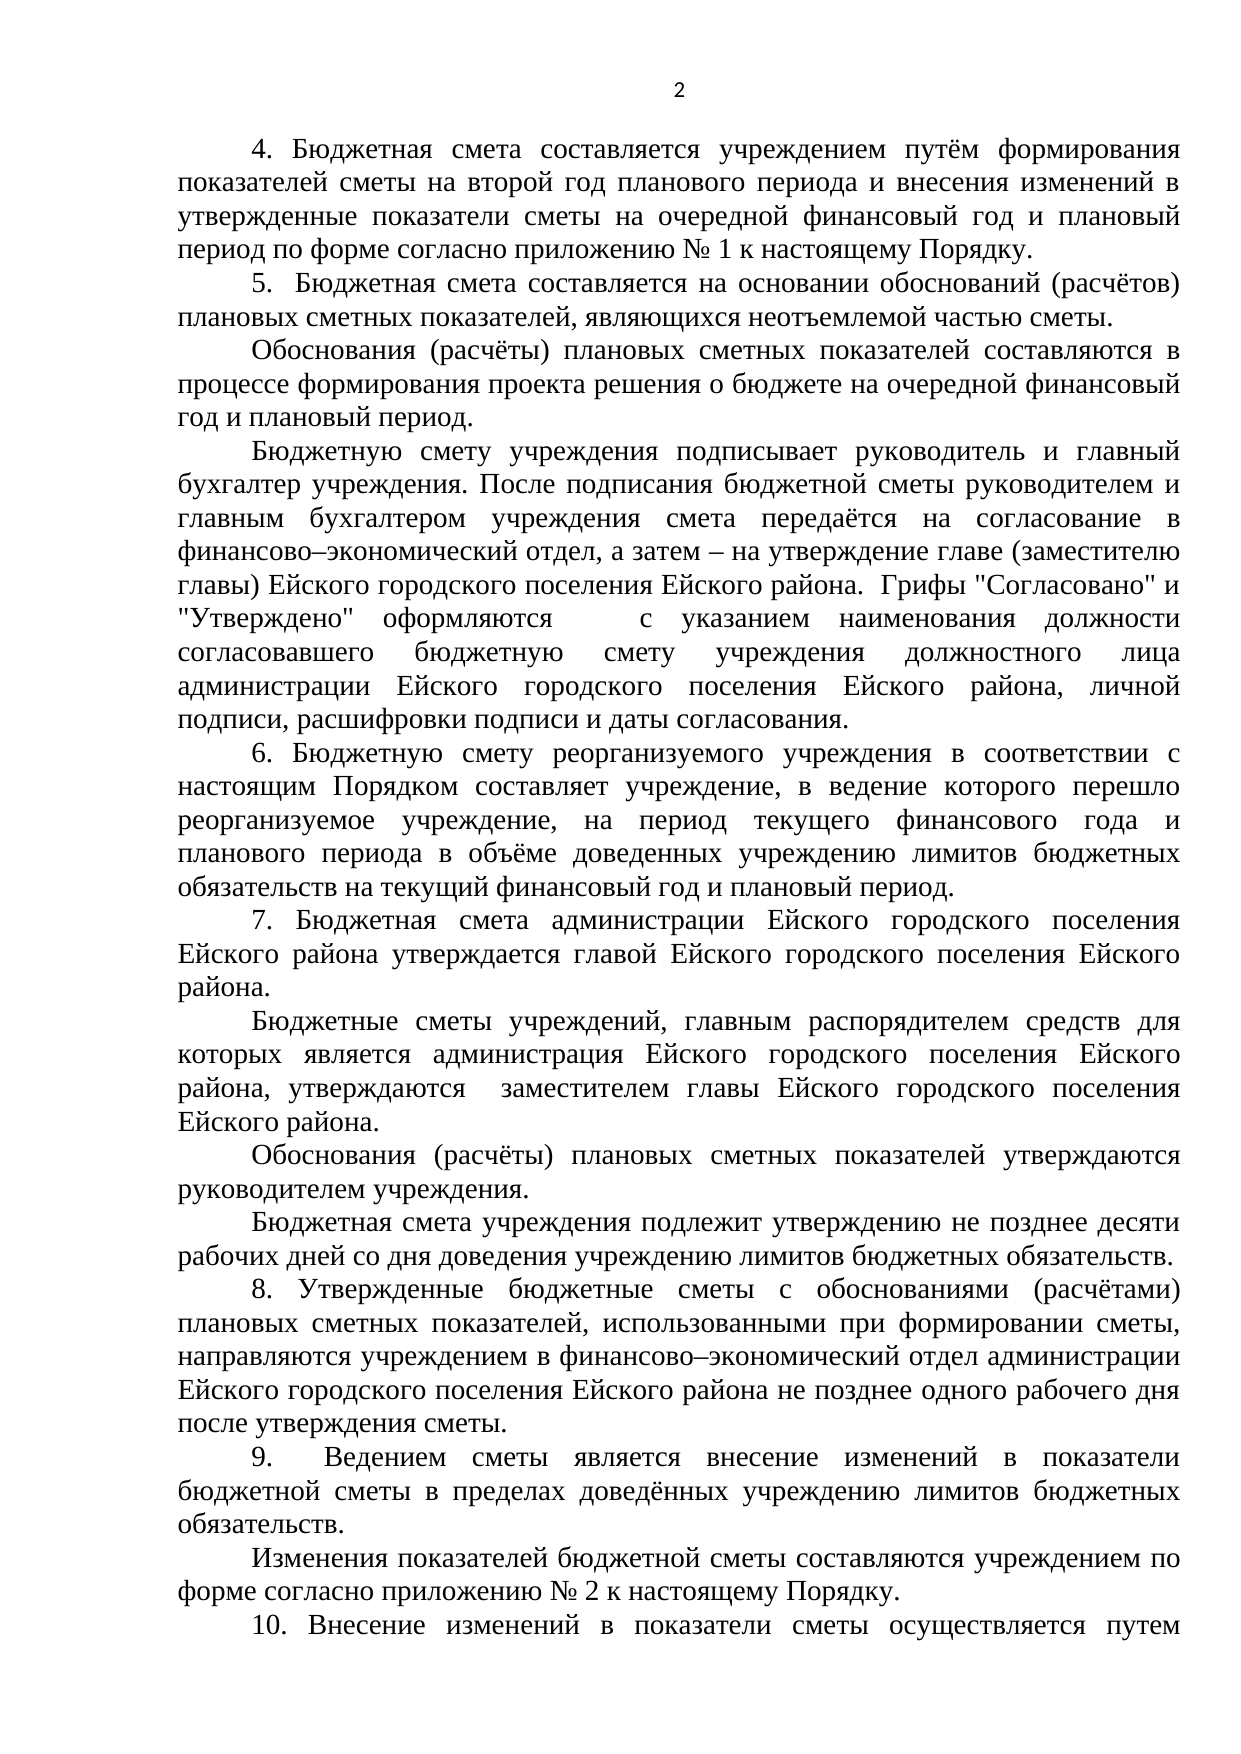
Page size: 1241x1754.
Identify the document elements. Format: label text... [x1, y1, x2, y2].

text 7. Бюджетная смета администрации Ейского городского поселения Ейского района утверждается главой Ейского городского поселения Ейского района. [177, 902, 1181, 1003]
text Обоснования (расчёты) плановых сметных показателей утверждаются руководителем учреждения. [177, 1137, 1181, 1204]
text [177, 1607, 1181, 1640]
text 6. Бюджетную смету реорганизуемого учреждения в соответствии с настоящим Порядком составляет учреждение, в ведение которого перешло реорганизуемое учреждение, на период текущего финансового года и планового периода в объёме доведенных учреждению лимитов бюджетных обязательств на текущий финансовый год и плановый период. [177, 735, 1181, 902]
text Изменения показателей бюджетной сметы составляются учреждением по форме согласно приложению № 2 к настоящему Порядку. [177, 1540, 1181, 1607]
text 5. Бюджетная смета составляется на основании обоснований (расчётов) плановых сметных показателей, являющихся неотъемлемой частью сметы. [177, 265, 1181, 332]
text 9. Ведением сметы является внесение изменений в показатели бюджетной сметы в пределах доведённых учреждению лимитов бюджетных обязательств. [177, 1439, 1181, 1540]
text 8. Утвержденные бюджетные сметы с обоснованиями (расчётами) плановых сметных показателей, использованными при формировании сметы, направляются учреждением в финансово–экономический отдел администрации Ейского городского поселения Ейского района не позднее одного рабочего дня после утверждения сметы. [177, 1271, 1181, 1439]
text Бюджетная смета учреждения подлежит утверждению не позднее десяти рабочих дней со дня доведения учреждению лимитов бюджетных обязательств. [177, 1204, 1181, 1271]
text 4. Бюджетная смета составляется учреждением путём формирования показателей сметы на второй год планового периода и внесения изменений в утвержденные показатели сметы на очередной финансовый год и плановый период по форме согласно приложению № 1 к настоящему Порядку. [177, 131, 1181, 265]
text Обоснования (расчёты) плановых сметных показателей составляются в процессе формирования проекта решения о бюджете на очередной финансовый год и плановый период. [177, 332, 1181, 433]
text Бюджетные сметы учреждений, главным распорядителем средств для которых является администрация Ейского городского поселения Ейского района, утверждаются заместителем главы Ейского городского поселения Ейского района. [177, 1003, 1181, 1137]
text Бюджетную смету учреждения подписывает руководитель и главный бухгалтер учреждения. После подписания бюджетной сметы руководителем и главным бухгалтером учреждения смета передаётся на согласование в финансово–экономический отдел, а затем – на утверждение главе (заместителю главы) Ейского городского поселения Ейского района. Грифы "Согласовано" и "Утверждено" оформляются с указанием наименования должности согласовавшего бюджетную смету учреждения должностного лица администрации Ейского городского поселения Ейского района, личной подписи, расшифровки подписи и даты согласования. [177, 433, 1181, 735]
